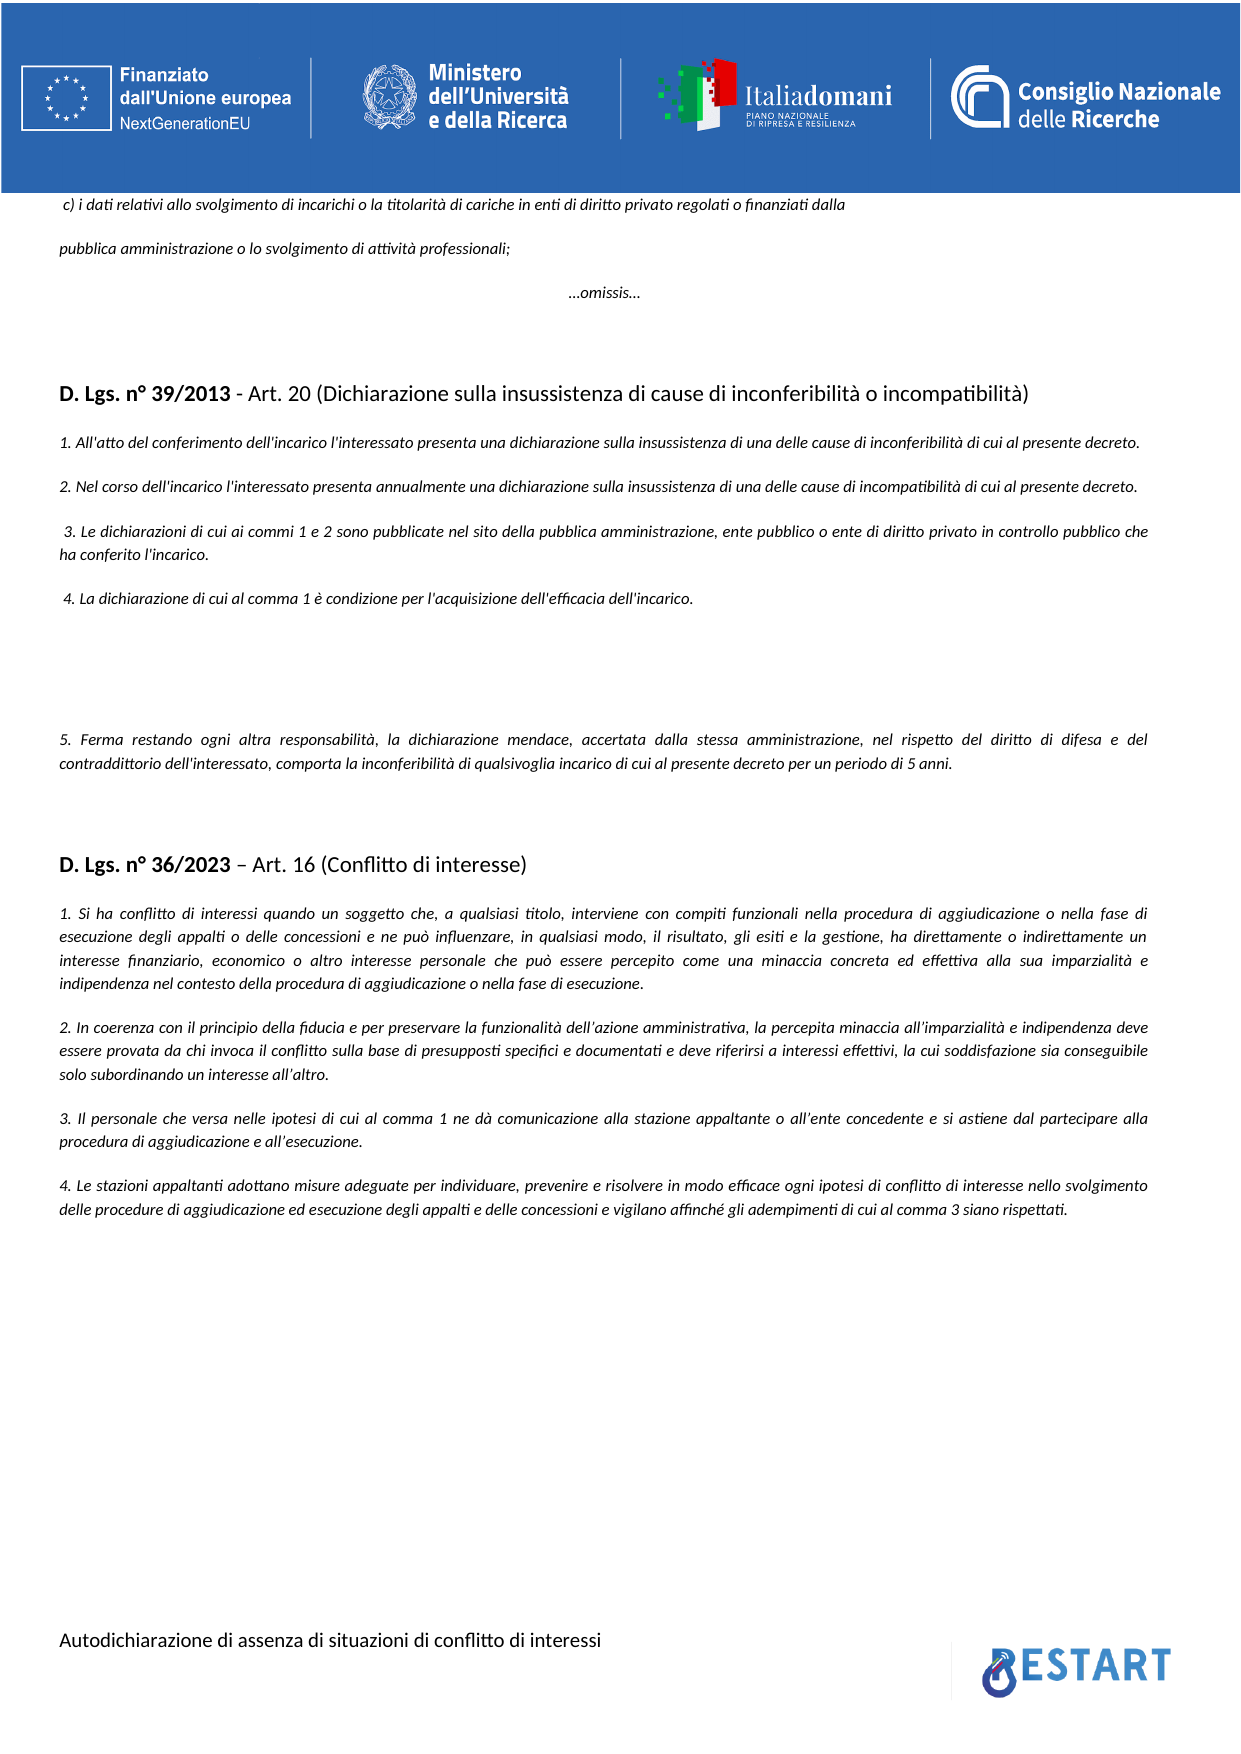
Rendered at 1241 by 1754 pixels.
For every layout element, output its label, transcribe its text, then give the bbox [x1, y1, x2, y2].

text 1. All'atto del conferimento dell'incarico l'interessato presenta una dichiarazione sulla insussistenza di una delle cause di inconferibilità di cui al presente decreto. [59, 432, 1152, 453]
picture [951, 1604, 1197, 1736]
text pubblica amministrazione o lo svolgimento di attività professionali; [59, 238, 1152, 258]
text 4. Le stazioni appaltanti adottano misure adeguate per individuare, prevenire e risolvere in modo efficace ogni ipotesi di conflitto di interesse nello svolgimento delle procedure di aggiudicazione ed esecuzione degli appalti e delle concessioni e vigilano affinché gli adempimenti di cui al comma 3 siano rispettati. [59, 1176, 1152, 1219]
text c) i dati relativi allo svolgimento di incarichi o la titolarità di cariche in enti di diritto privato regolati o finanziati dalla [59, 194, 1152, 214]
text D. Lgs. n° 36/2023 – Art. 16 (Conflitto di interesse) [59, 850, 1152, 878]
text 2. Nel corso dell'incarico l'interessato presenta annualmente una dichiarazione sulla insussistenza di una delle cause di incompatibilità di cui al presente decreto. [59, 477, 1152, 497]
picture [1, 3, 1241, 193]
text 4. La dichiarazione di cui al comma 1 è condizione per l'acquisizione dell'efficacia dell'incarico. [59, 588, 1152, 609]
text 5. Ferma restando ogni altra responsabilità, la dichiarazione mendace, accertata dalla stessa amministrazione, nel rispetto del diritto di difesa e del contraddittorio dell'interessato, comporta la inconferibilità di qualsivoglia incarico di cui al presente decreto per un periodo di 5 anni. [59, 730, 1152, 773]
text 3. Il personale che versa nelle ipotesi di cui al comma 1 ne dà comunicazione alla stazione appaltante o all’ente concedente e si astiene dal partecipare alla procedura di aggiudicazione e all’esecuzione. [59, 1108, 1152, 1152]
text 3. Le dichiarazioni di cui ai commi 1 e 2 sono pubblicate nel sito della pubblica amministrazione, ente pubblico o ente di diritto privato in controllo pubblico che ha conferito l'incarico. [59, 521, 1152, 564]
text 1. Si ha conflitto di interessi quando un soggetto che, a qualsiasi titolo, interviene con compiti funzionali nella procedura di aggiudicazione o nella fase di esecuzione degli appalti o delle concessioni e ne può influenzare, in qualsiasi modo, il risultato, gli esiti e la gestione, ha direttamente o indirettamente un interesse finanziario, economico o altro interesse personale che può essere percepito come una minaccia concreta ed effettiva alla sua imparzialità e indipendenza nel contesto della procedura di aggiudicazione o nella fase di esecuzione. [59, 903, 1152, 993]
text D. Lgs. n° 39/2013 - Art. 20 (Dichiarazione sulla insussistenza di cause di inconferibilità o incompatibilità) [59, 379, 1152, 407]
text 2. In coerenza con il principio della fiducia e per preservare la funzionalità dell’azione amministrativa, la percepita minaccia all’imparzialità e indipendenza deve essere provata da chi invoca il conflitto sulla base di presupposti specifici e documentati e deve riferirsi a interessi effettivi, la cui soddisfazione sia conseguibile solo subordinando un interesse all’altro. [59, 1017, 1152, 1084]
text …omissis… [59, 282, 1152, 303]
